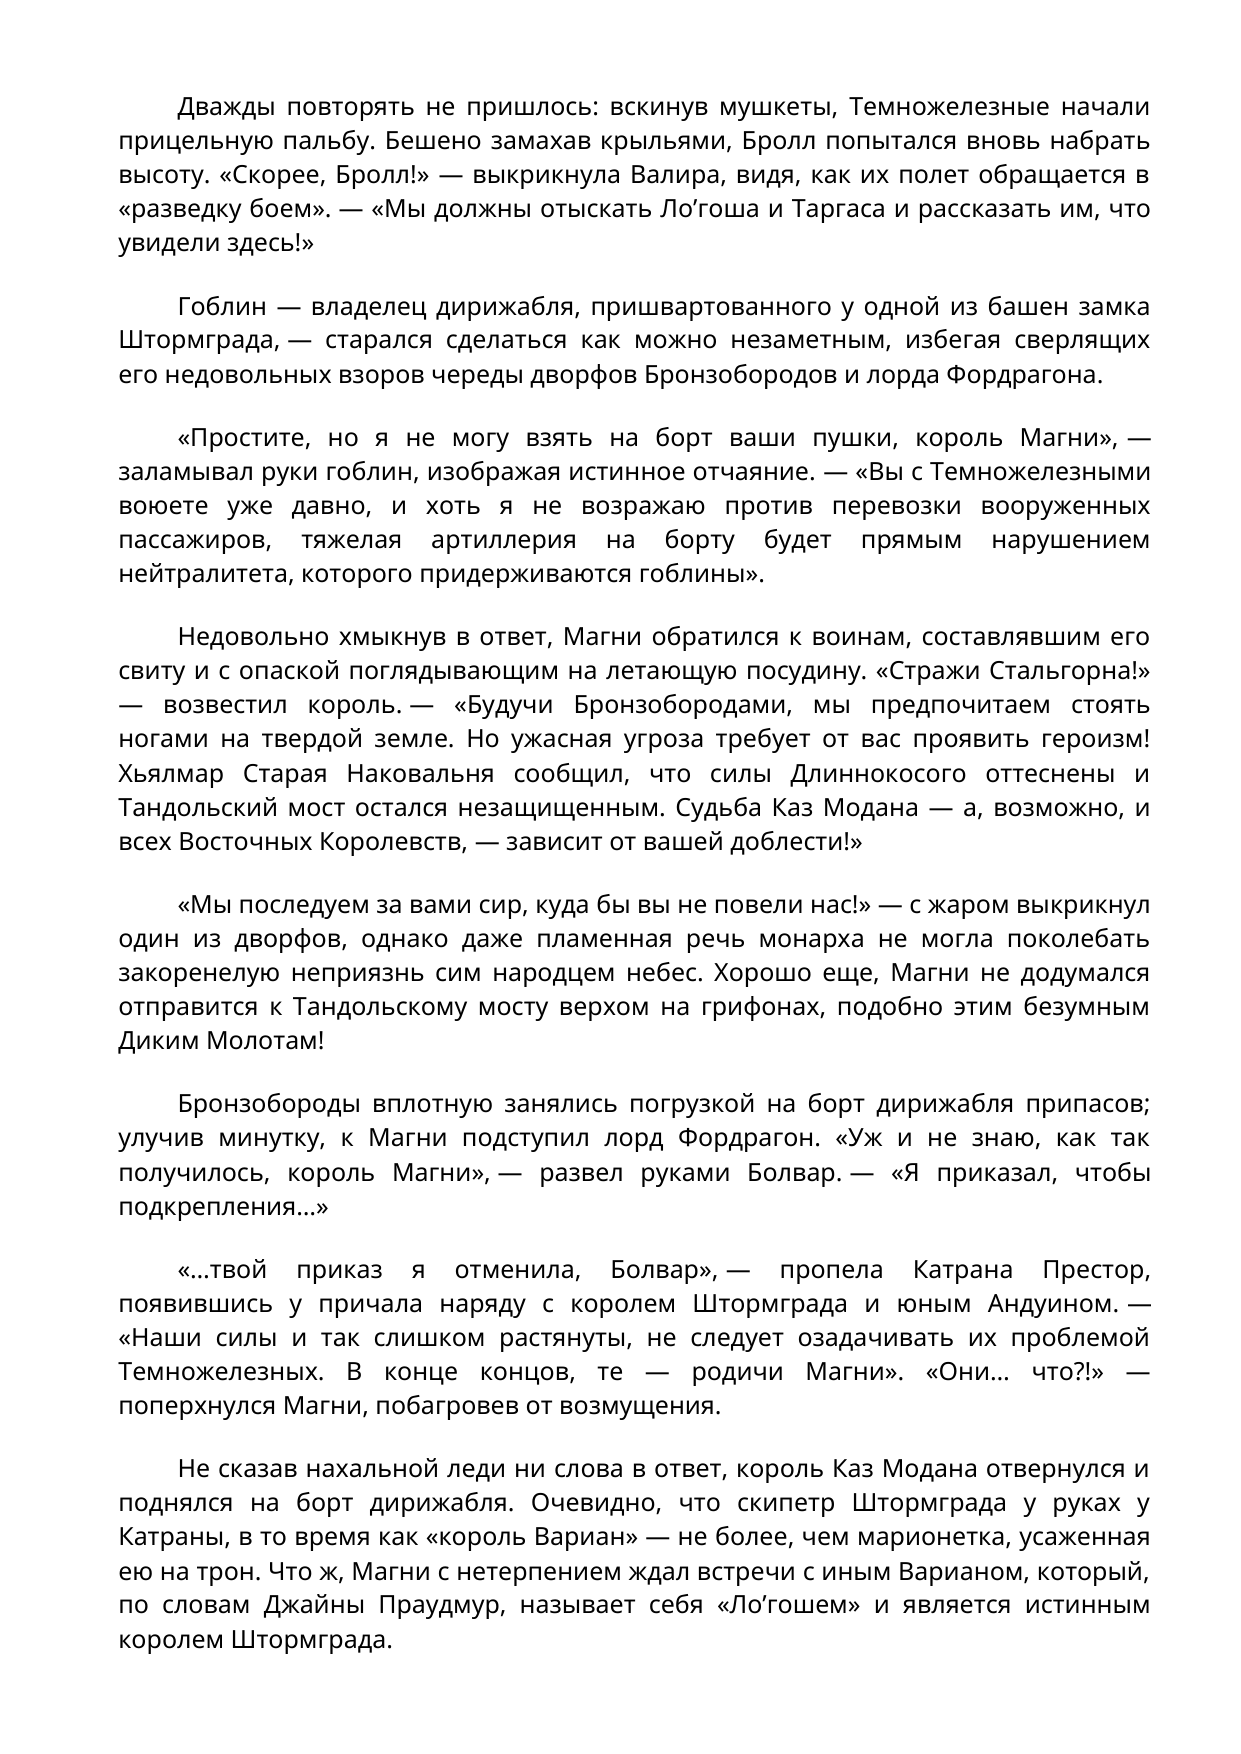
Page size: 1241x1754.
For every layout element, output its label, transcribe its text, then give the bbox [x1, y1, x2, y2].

text «Мы последуем за вами сир, куда бы вы не повели нас!» — с жаром выкрикнул один из дворфов, однако даже пламенная речь монарха не могла поколебать закоренелую неприязнь сим народцем небес. Хорошо еще, Магни не додумался отправится к Тандольскому мосту верхом на грифонах, подобно этим безумным Диким Молотам! [118, 887, 1152, 1057]
text Бронзобороды вплотную занялись погрузкой на борт дирижабля припасов; улучив минутку, к Магни подступил лорд Фордрагон. «Уж и не знаю, как так получилось, король Магни», — развел руками Болвар. — «Я приказал, чтобы подкрепления…» [118, 1086, 1152, 1222]
text Не сказав нахальной леди ни слова в ответ, король Каз Модана отвернулся и поднялся на борт дирижабля. Очевидно, что скипетр Штормграда у руках у Катраны, в то время как «король Вариан» — не более, чем марионетка, усаженная ею на трон. Что ж, Магни с нетерпением ждал встречи с иным Варианом, который, по словам Джайны Праудмур, называет себя «Ло’гошем» и является истинным королем Штормграда. [118, 1451, 1152, 1655]
text Гоблин — владелец дирижабля, пришвартованного у одной из башен замка Штормграда, — старался сделаться как можно незаметным, избегая сверлящих его недовольных взоров череды дворфов Бронзобородов и лорда Фордрагона. [118, 288, 1152, 390]
text Недовольно хмыкнув в ответ, Магни обратился к воинам, составлявшим его свиту и с опаской поглядывающим на летающую посудину. «Стражи Стальгорна!» — возвестил король. — «Будучи Бронзобородами, мы предпочитаем стоять ногами на твердой земле. Но ужасная угроза требует от вас проявить героизм! Хьялмар Старая Наковальня сообщил, что силы Длиннокосого оттеснены и Тандольский мост остался незащищенным. Судьба Каз Модана — а, возможно, и всех Восточных Королевств, — зависит от вашей доблести!» [118, 619, 1152, 857]
text «…твой приказ я отменила, Болвар», — пропела Катрана Престор, появившись у причала наряду с королем Штормграда и юным Андуином. — «Наши силы и так слишком растянуты, не следует озадачивать их проблемой Темножелезных. В конце концов, те — родичи Магни». «Они… что?!» — поперхнулся Магни, побагровев от возмущения. [118, 1251, 1152, 1422]
text «Простите, но я не могу взять на борт ваши пушки, король Магни», — заламывал руки гоблин, изображая истинное отчаяние. — «Вы с Темножелезными воюете уже давно, и хоть я не возражаю против перевозки вооруженных пассажиров, тяжелая артиллерия на борту будет прямым нарушением нейтралитета, которого придерживаются гоблины». [118, 419, 1152, 590]
text Дважды повторять не пришлось: вскинув мушкеты, Темножелезные начали прицельную пальбу. Бешено замахав крыльями, Бролл попытался вновь набрать высоту. «Скорее, Бролл!» — выкрикнула Валира, видя, как их полет обращается в «разведку боем». — «Мы должны отыскать Ло’гоша и Таргаса и рассказать им, что увидели здесь!» [118, 89, 1152, 259]
